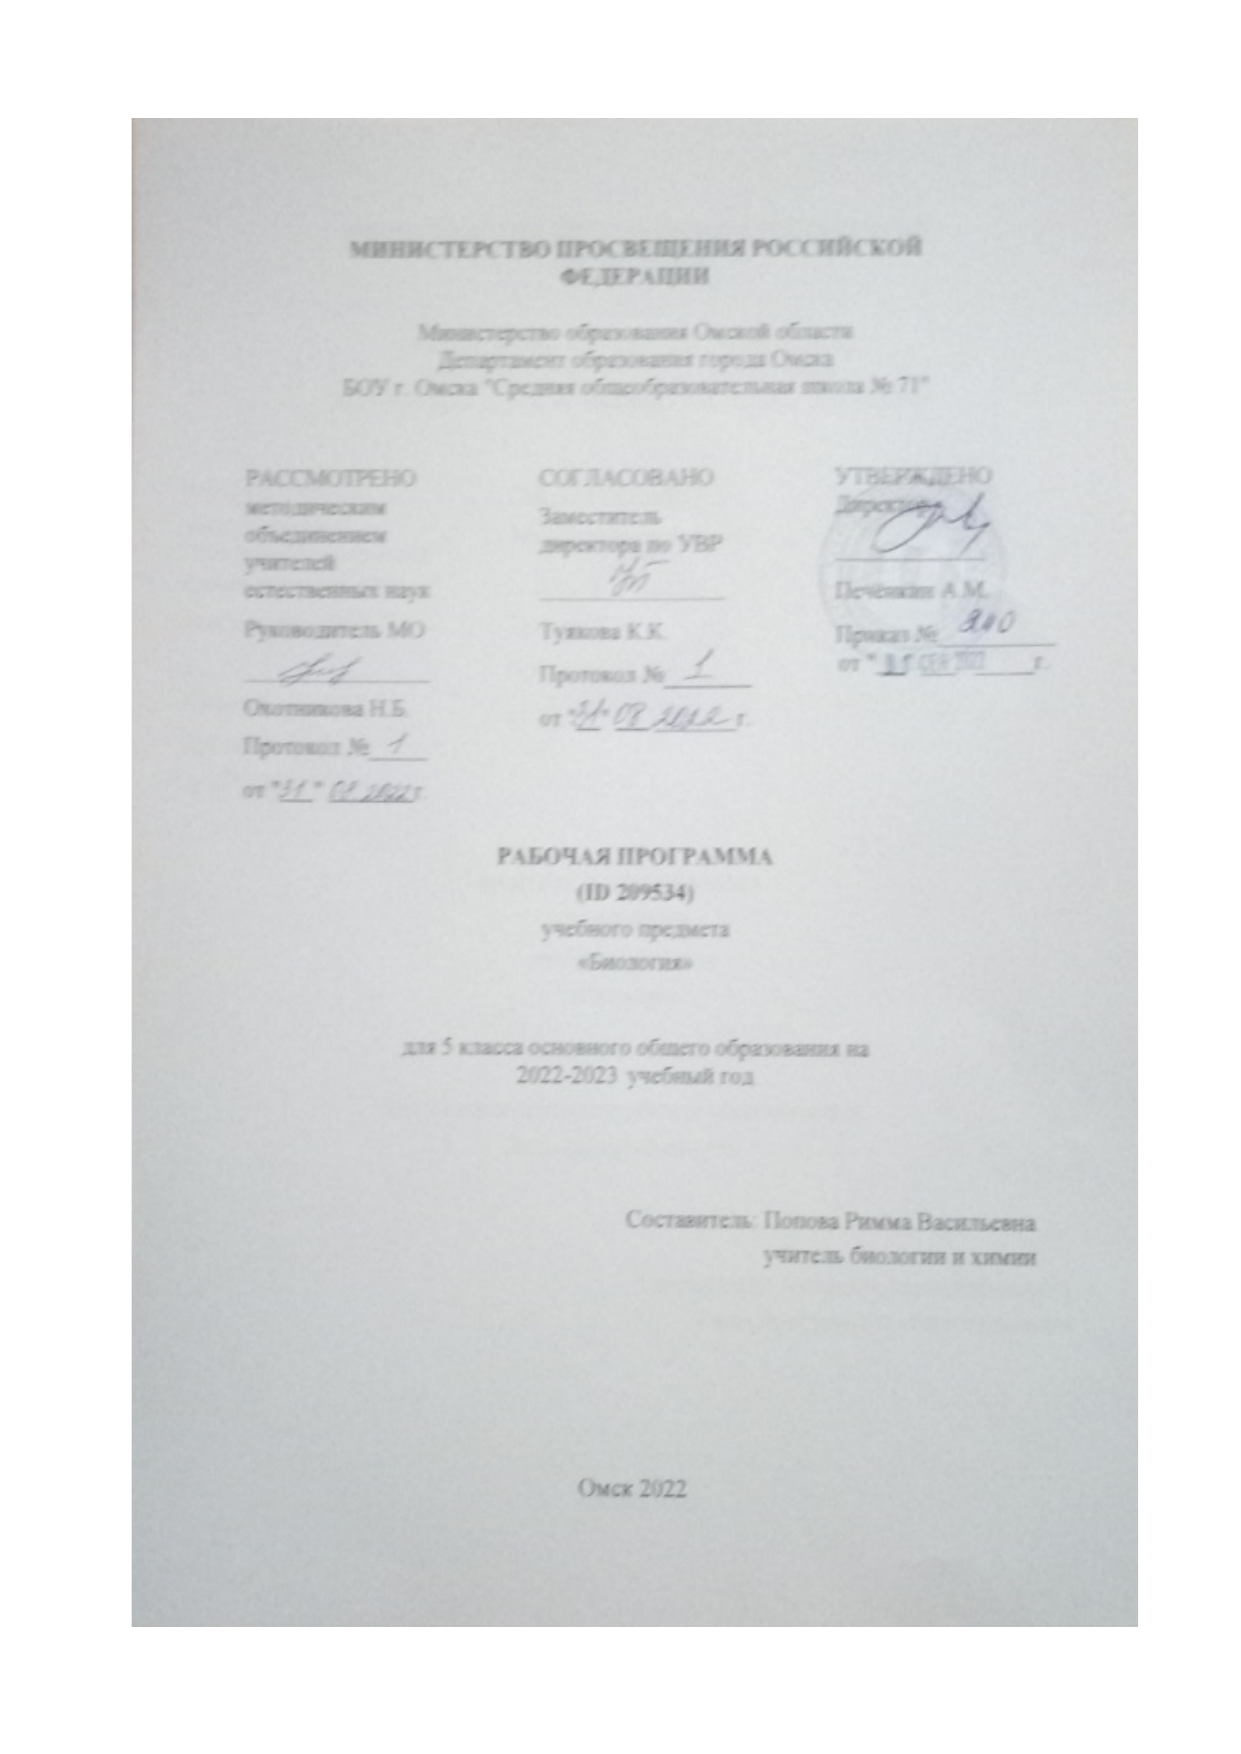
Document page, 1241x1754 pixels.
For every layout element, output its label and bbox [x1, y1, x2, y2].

picture [131, 118, 1139, 1627]
